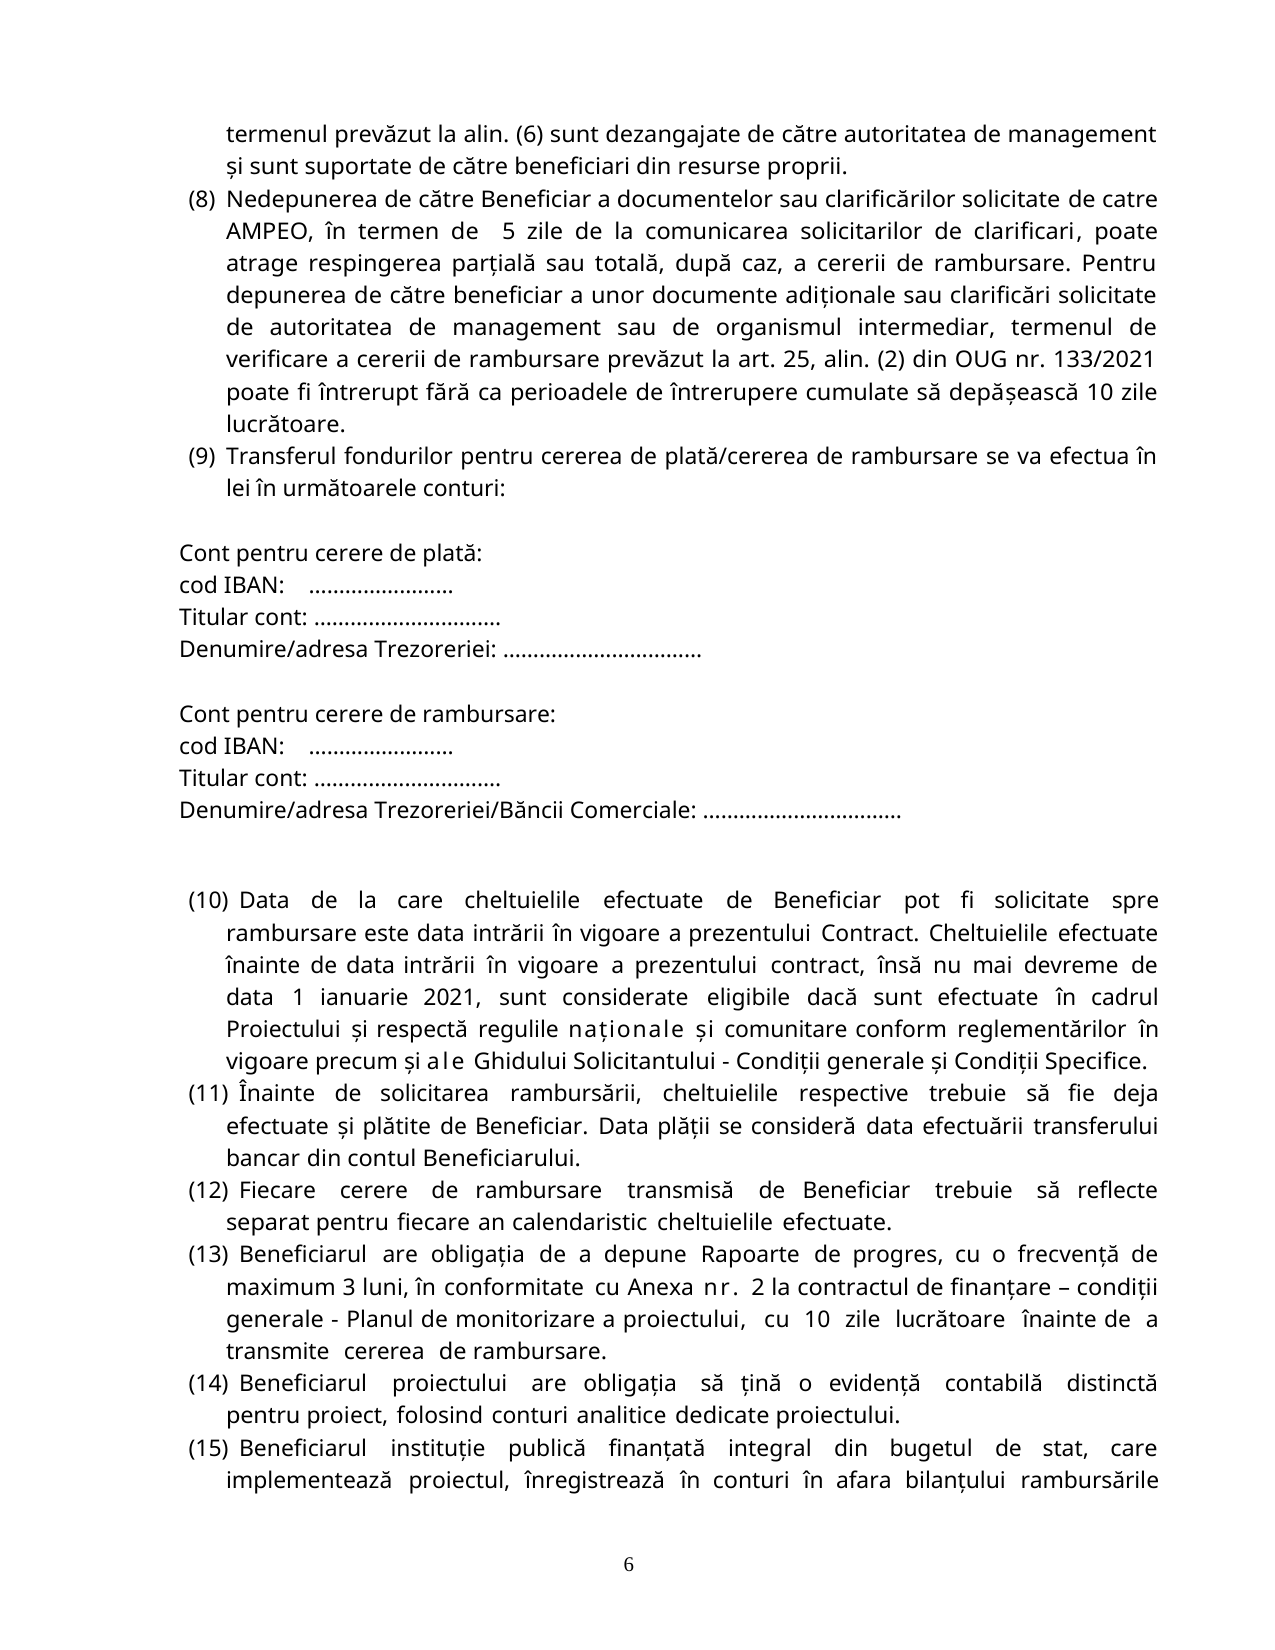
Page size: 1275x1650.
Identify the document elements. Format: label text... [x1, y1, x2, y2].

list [188, 118, 1158, 182]
list Transferul fondurilor pentru cererea de plată/cererea de rambursare se va efectua în lei în următoarele conturi: [188, 440, 1159, 503]
text Cont pentru cerere de plată: [179, 537, 1159, 568]
list Data de la care cheltuielile efectuate de Beneficiar pot fi solicitate spre rambursare este data intrării în vigoare a prezentului Contract. Cheltuielile efectuate înainte de data intrării în vigoare a prezentului contract, însă nu mai devreme de data 1 ianuarie 2021, sunt considerate eligibile dacă sunt efectuate în cadrul Proiectului şi respectă regulile naționale și comunitare conform reglementărilor în vigoare precum și ale Ghidului Solicitantului - Condiții generale și Condiții Specifice. [188, 884, 1159, 1076]
list Fiecare cerere de rambursare transmisă de Beneficiar trebuie să reflecte separat pentru fiecare an calendaristic cheltuielile efectuate. [188, 1174, 1159, 1237]
text Cont pentru cerere de rambursare: [179, 697, 1159, 729]
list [188, 1431, 1159, 1495]
list Nedepunerea de către Beneficiar a documentelor sau clarificărilor solicitate de catre AMPEO, în termen de 5 zile de la comunicarea solicitarilor de clarificari, poate atrage respingerea parțială sau totală, după caz, a cererii de rambursare. Pentru depunerea de către beneficiar a unor documente adiţionale sau clarificări solicitate de autoritatea de management sau de organismul intermediar, termenul de verificare a cererii de rambursare prevăzut la art. 25, alin. (2) din OUG nr. 133/2021 poate fi întrerupt fără ca perioadele de întrerupere cumulate să depăşească 10 zile lucrătoare. [188, 182, 1158, 439]
text Denumire/adresa Trezoreriei: …………………………… [179, 633, 1159, 664]
text cod IBAN: …………………… [179, 730, 1159, 761]
text Denumire/adresa Trezoreriei/Băncii Comerciale: …………………………… [179, 794, 1159, 825]
list Beneficiarul are obligația de a depune Rapoarte de progres, cu o frecvență de maximum 3 luni, în conformitate cu Anexa nr. 2 la contractul de finanțare – condiții generale - Planul de monitorizare a proiectului, cu 10 zile lucrătoare înainte de a transmite cererea de rambursare. [188, 1238, 1159, 1366]
text Titular cont: …………………………. [179, 762, 1159, 793]
list Beneficiarul proiectului are obligația să ţină o evidenţă contabilă distinctă pentru proiect, folosind conturi analitice dedicate proiectului. [188, 1367, 1159, 1431]
text cod IBAN: …………………… [179, 569, 1159, 600]
list Înainte de solicitarea rambursării, cheltuielile respective trebuie să fie deja efectuate şi plătite de Beneficiar. Data plăţii se consideră data efectuării transferului bancar din contul Beneficiarului. [188, 1077, 1159, 1173]
text Titular cont: …………………………. [179, 601, 1159, 632]
